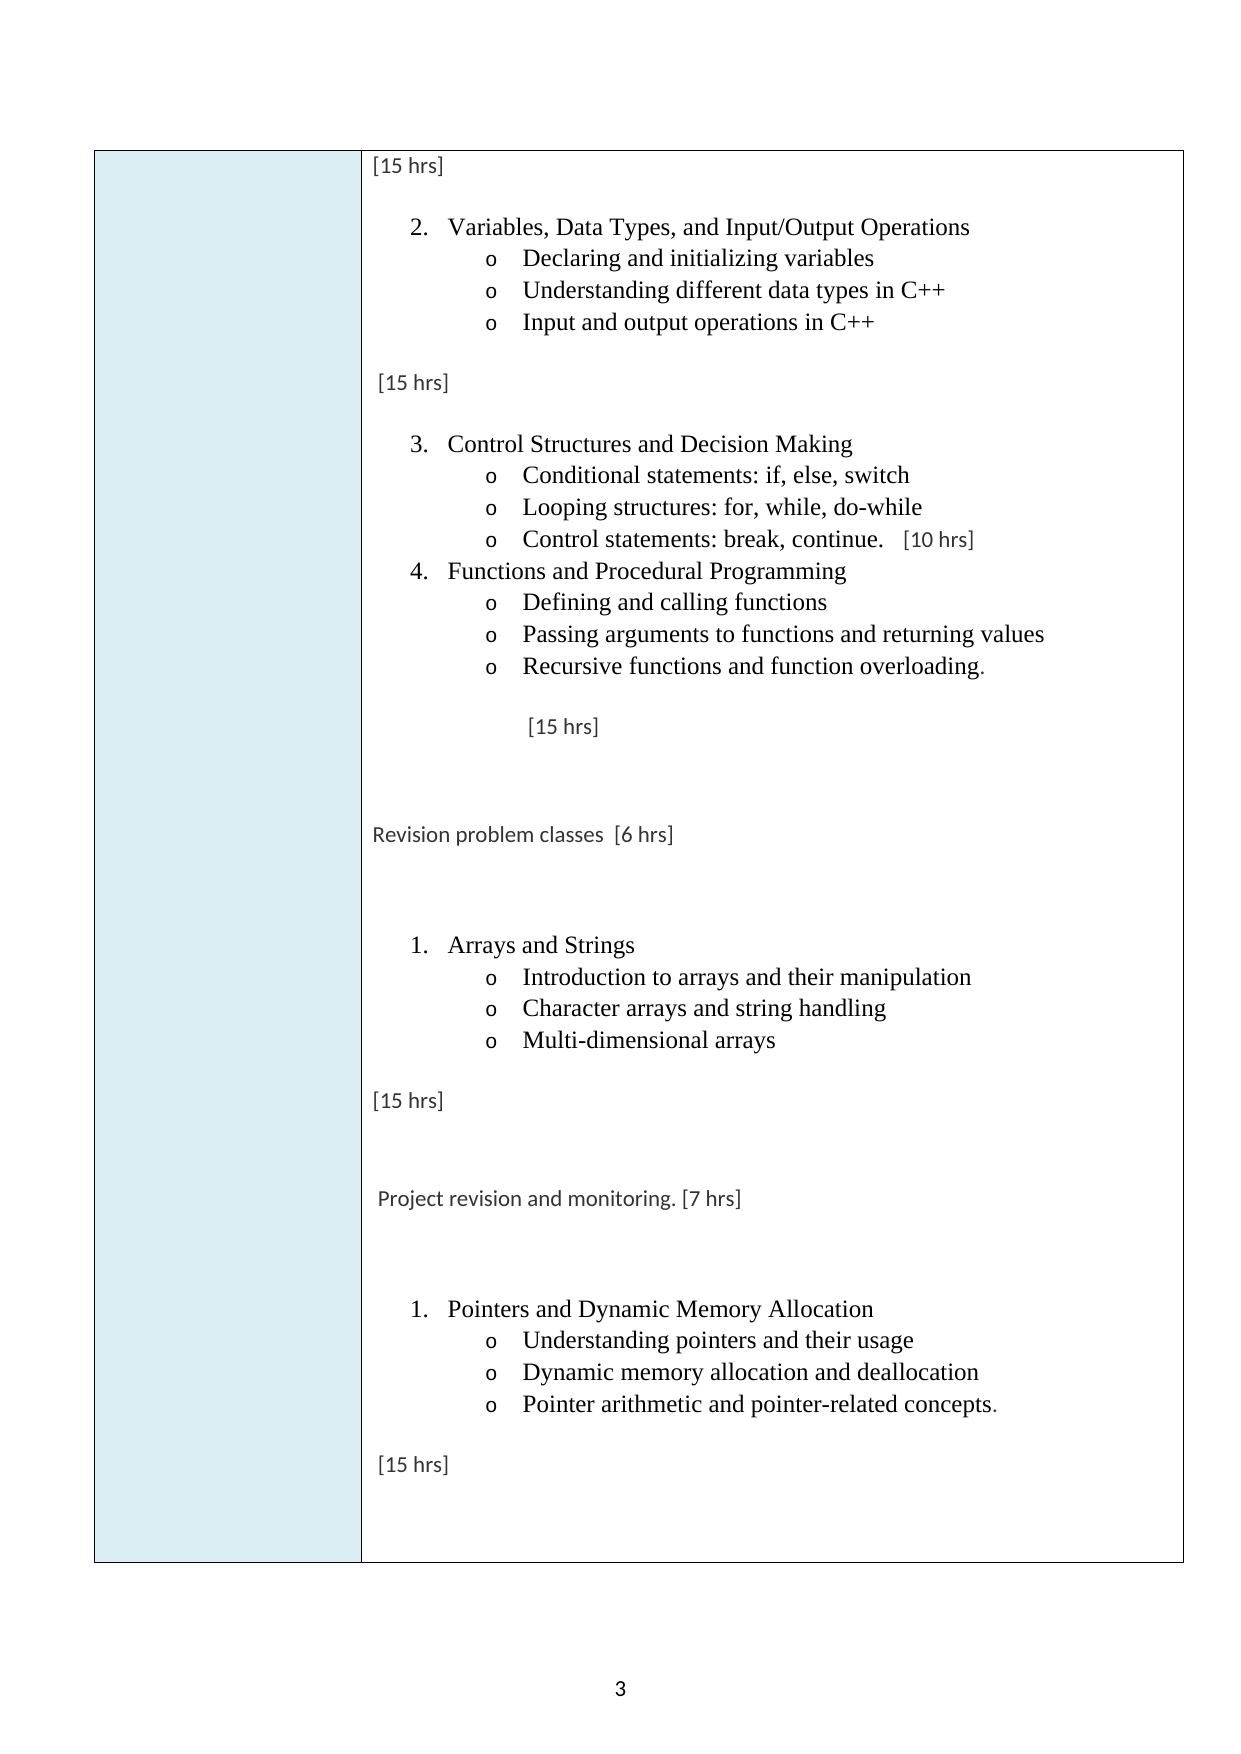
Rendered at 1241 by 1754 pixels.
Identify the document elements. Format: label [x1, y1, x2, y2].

table_cell [362, 151, 1183, 1562]
table_cell [95, 151, 361, 1562]
